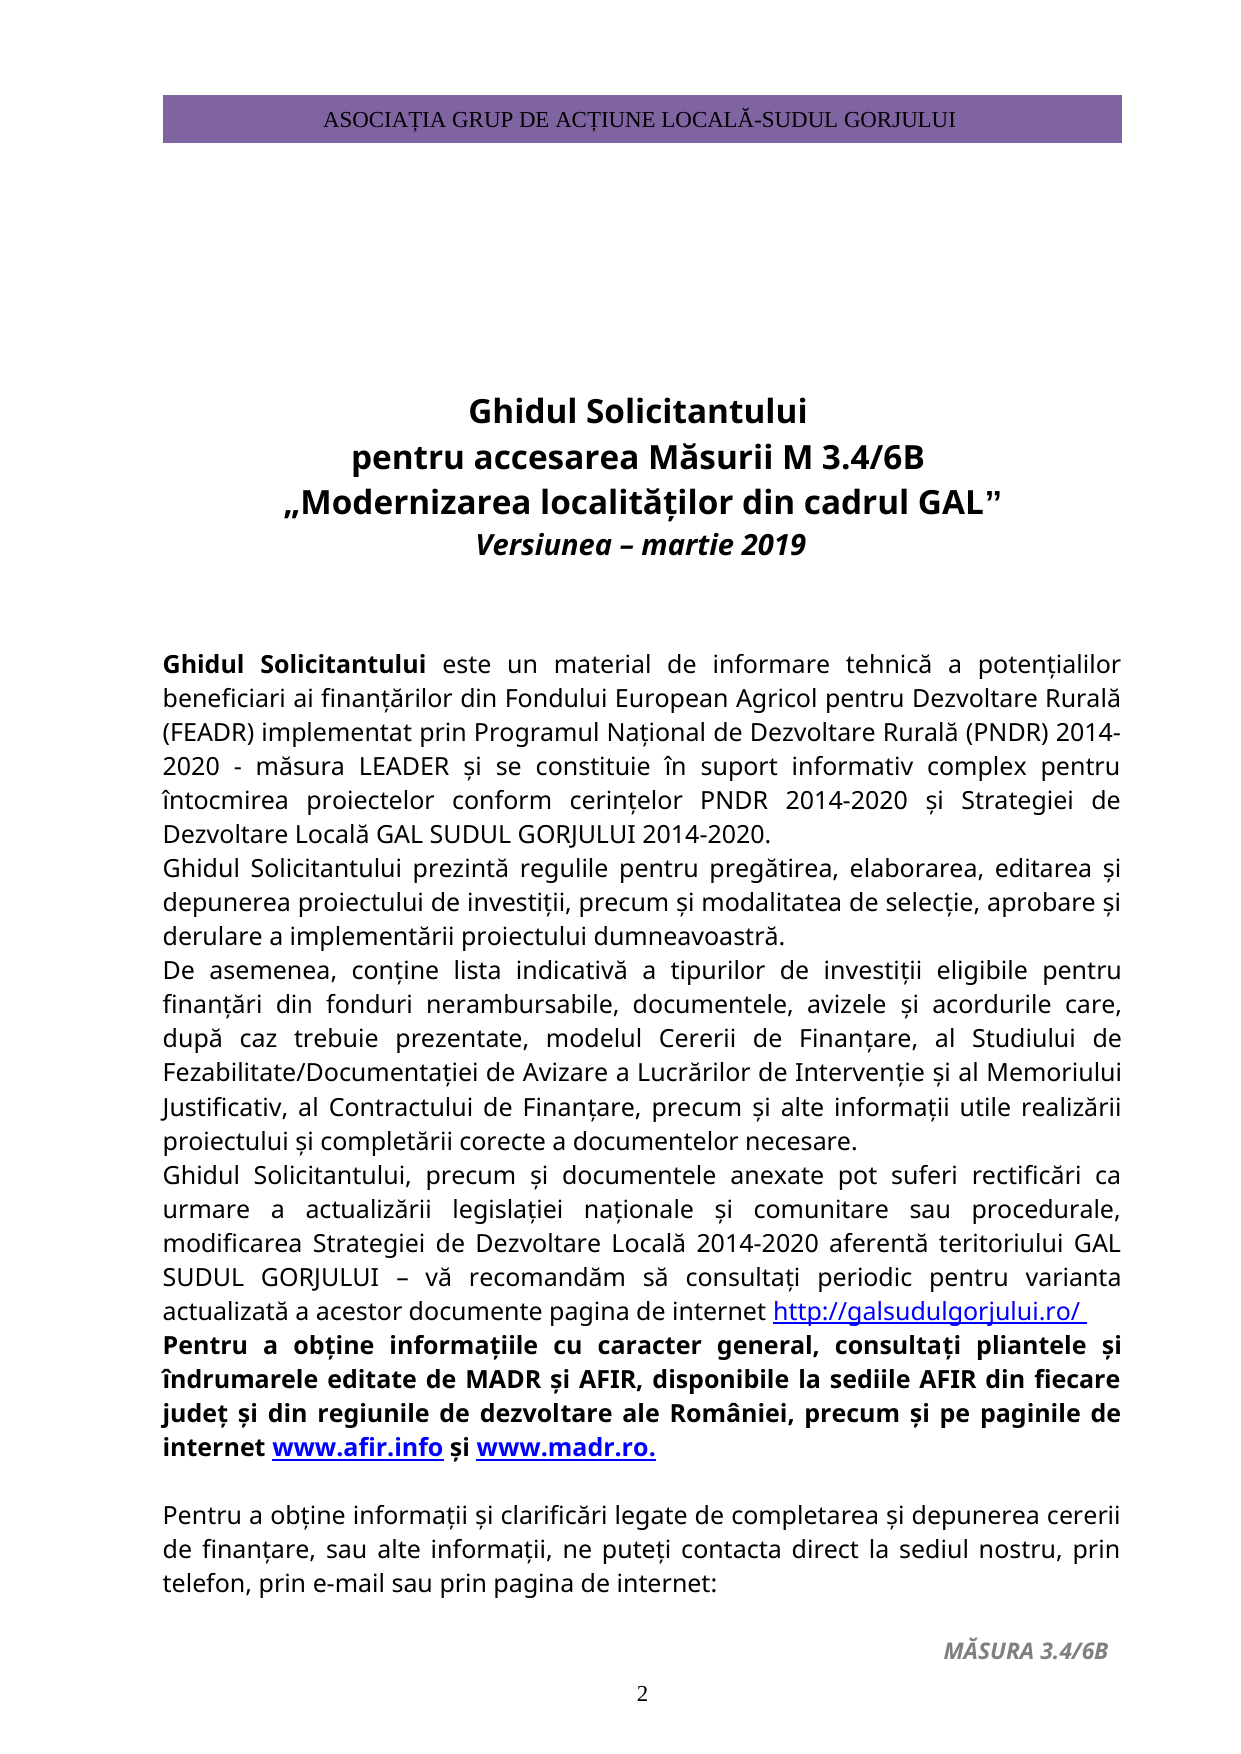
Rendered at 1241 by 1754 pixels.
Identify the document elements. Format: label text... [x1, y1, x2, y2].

text Pentru a obţine informaţiile cu caracter general, consultaţi pliantele şi îndrumarele editate de MADR și AFIR, disponibile la sediile AFIR din fiecare judeţ și din regiunile de dezvoltare ale României, precum și pe paginile de internet www.afir.info și www.madr.ro. [162, 1328, 1122, 1464]
text De asemenea, conţine lista indicativă a tipurilor de investiţii eligibile pentru finanţări din fonduri nerambursabile, documentele, avizele şi acordurile care, după caz trebuie prezentate, modelul Cererii de Finanţare, al Studiului de Fezabilitate/Documentaţiei de Avizare a Lucrărilor de Intervenţie şi al Memoriului Justificativ, al Contractului de Finanţare, precum şi alte informaţii utile realizării proiectului şi completării corecte a documentelor necesare. [162, 953, 1122, 1157]
text Ghidul Solicitantului este un material de informare tehnică a potențialilor beneficiari ai finanțărilor din Fondului European Agricol pentru Dezvoltare Rurală (FEADR) implementat prin Programul Național de Dezvoltare Rurală (PNDR) 2014-2020 - măsura LEADER și se constituie în suport informativ complex pentru întocmirea proiectelor conform cerințelor PNDR 2014-2020 și Strategiei de Dezvoltare Locală GAL SUDUL GORJULUI 2014-2020. [162, 646, 1122, 851]
text Pentru a obține informații și clarificări legate de completarea și depunerea cererii de finanțare, sau alte informații, ne puteți contacta direct la sediul nostru, prin telefon, prin e-mail sau prin pagina de internet: [162, 1498, 1122, 1600]
text Ghidul Solicitantului prezintă regulile pentru pregătirea, elaborarea, editarea și depunerea proiectului de investiții, precum și modalitatea de selecție, aprobare și derulare a implementării proiectului dumneavoastră. [162, 851, 1122, 953]
subtitle Ghidul Solicitantului pentru accesarea Măsurii M 3.4/6B „Modernizarea localităților din cadrul GALˮ [162, 388, 1122, 524]
text Ghidul Solicitantului, precum și documentele anexate pot suferi rectificări ca urmare a actualizării legislației naționale și comunitare sau procedurale, modificarea Strategiei de Dezvoltare Locală 2014-2020 aferentă teritoriului GAL SUDUL GORJULUI – vă recomandăm să consultați periodic pentru varianta actualizată a acestor documente pagina de internet http://galsudulgorjului.ro/ [162, 1157, 1122, 1328]
text Versiunea – martie 2019 [162, 524, 1122, 564]
